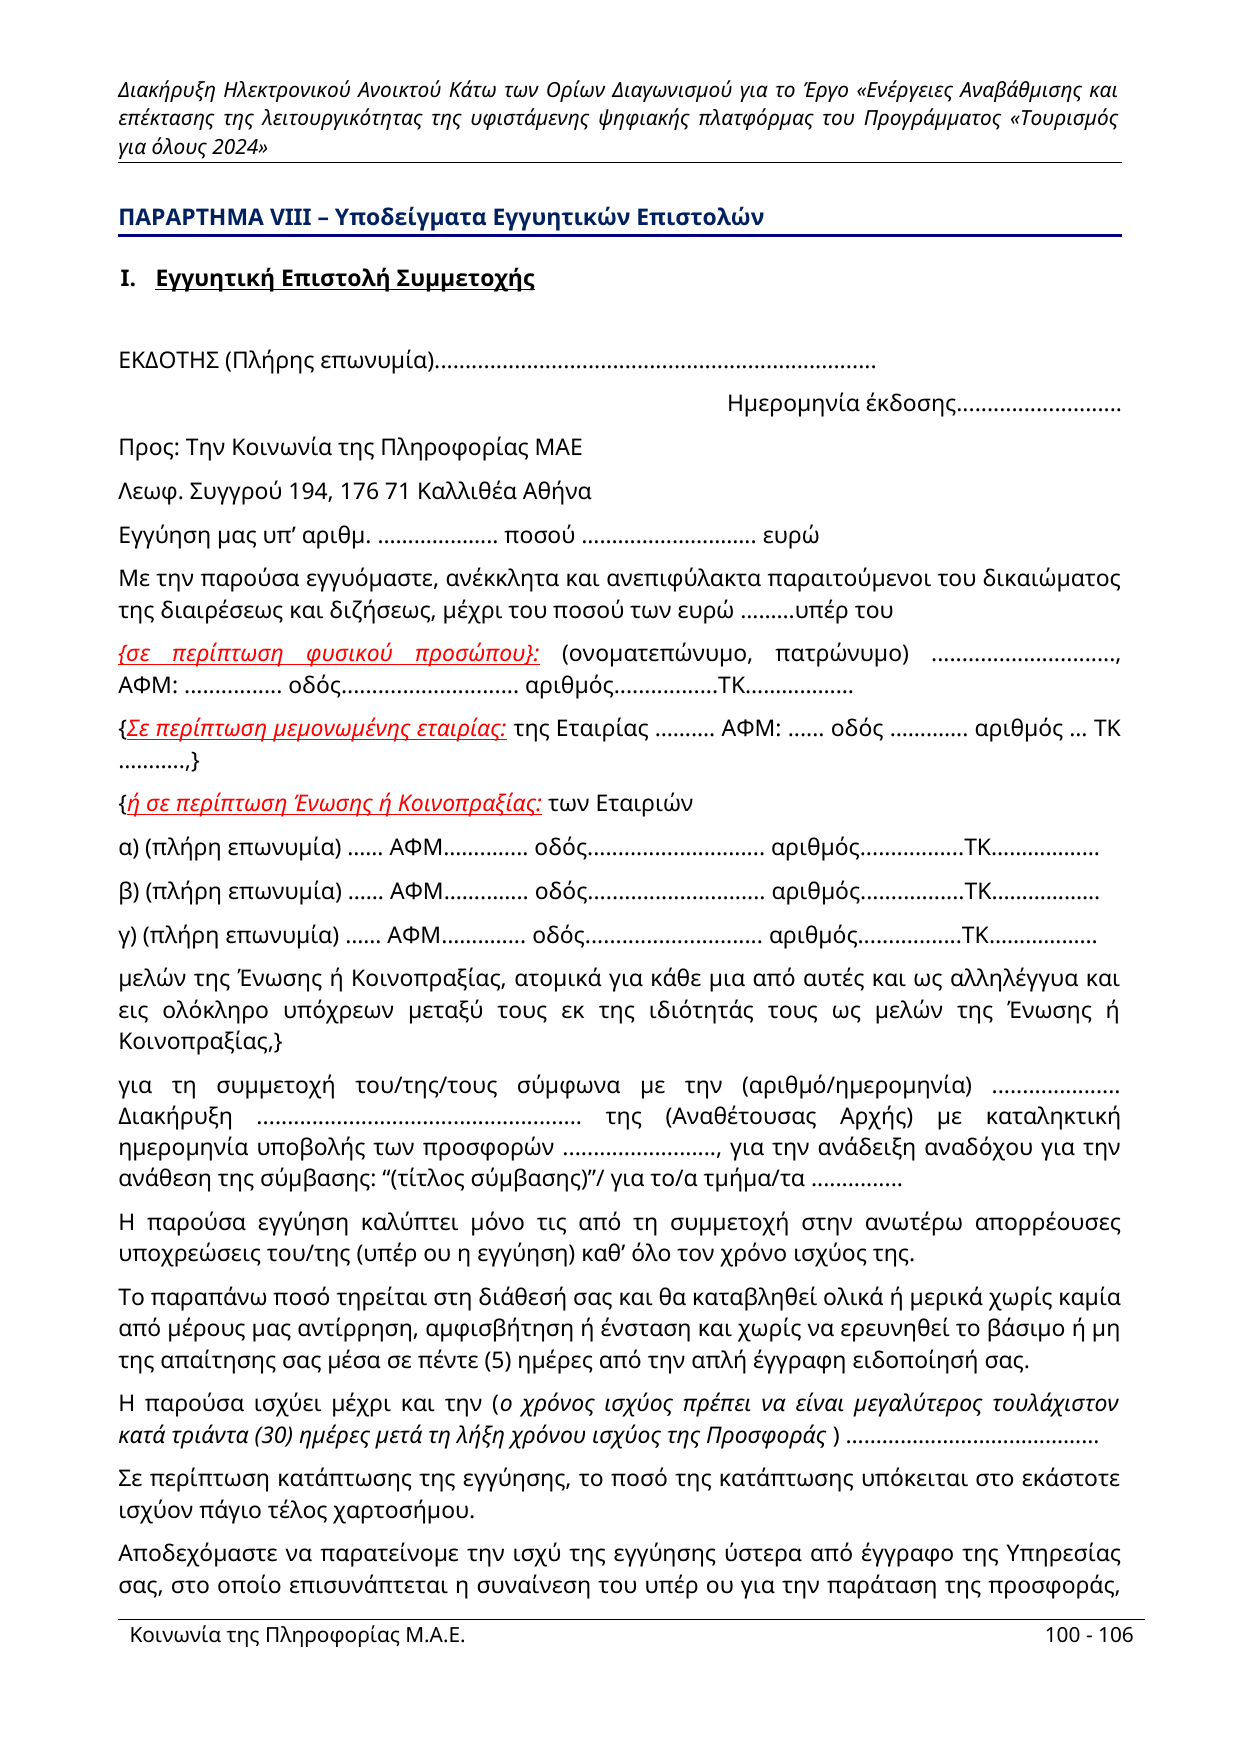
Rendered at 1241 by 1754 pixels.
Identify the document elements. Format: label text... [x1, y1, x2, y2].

text β) (πλήρη επωνυμία) …… ΑΦΜ…….….... οδός............................. αριθμός.................ΤΚ……………… [118, 875, 1122, 906]
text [118, 1537, 1122, 1600]
text Ημερομηνία έκδοσης........................... [118, 387, 1122, 419]
text Εγγύηση μας υπ’ αριθμ. ……………….. ποσού ………………….……. ευρώ [118, 519, 1122, 550]
text Με την παρούσα εγγυόμαστε, ανέκκλητα και ανεπιφύλακτα παραιτούμενοι του δικαιώματος της διαιρέσεως και διζήσεως, μέχρι του ποσού των ευρώ ………υπέρ του [118, 562, 1122, 625]
text {ή σε περίπτωση Ένωσης ή Κοινοπραξίας: των Εταιριών [118, 787, 1122, 819]
subtitle ΠΑΡΑΡΤΗΜΑ VIII – Υποδείγματα Εγγυητικών Επιστολών [118, 201, 1122, 234]
text Η παρούσα εγγύηση καλύπτει μόνο τις από τη συμμετοχή στην ανωτέρω απορρέουσες υποχρεώσεις του/της (υπέρ ου η εγγύηση) καθ’ όλο τον χρόνο ισχύος της. [118, 1206, 1122, 1269]
text μελών της Ένωσης ή Κοινοπραξίας, ατομικά για κάθε μια από αυτές και ως αλληλέγγυα και εις ολόκληρο υπόχρεων μεταξύ τους εκ της ιδιότητάς τους ως μελών της Ένωσης ή Κοινοπραξίας,} [118, 962, 1122, 1056]
text Λεωφ. Συγγρού 194, 176 71 Καλλιθέα Αθήνα [118, 475, 1122, 506]
text {σε περίπτωση φυσικού προσώπου}: (ονοματεπώνυμο, πατρώνυμο) .............................., ΑΦΜ: ................ οδός............................. αριθμός.................ΤΚ……………… [118, 637, 1122, 700]
text Σε περίπτωση κατάπτωσης της εγγύησης, το ποσό της κατάπτωσης υπόκειται στο εκάστοτε ισχύον πάγιο τέλος χαρτοσήμου. [118, 1462, 1122, 1525]
text Το παραπάνω ποσό τηρείται στη διάθεσή σας και θα καταβληθεί ολικά ή μερικά χωρίς καμία από μέρους μας αντίρρηση, αμφισβήτηση ή ένσταση και χωρίς να ερευνηθεί το βάσιμο ή μη της απαίτησης σας μέσα σε πέντε (5) ημέρες από την απλή έγγραφη ειδοποίησή σας. [118, 1281, 1122, 1375]
text γ) (πλήρη επωνυμία) …… ΑΦΜ…….….... οδός............................. αριθμός.................ΤΚ……………… [118, 919, 1122, 950]
text {Σε περίπτωση μεμονωμένης εταιρίας: της Εταιρίας ………. ΑΦΜ: ...... οδός …………. αριθμός … ΤΚ ………..,} [118, 712, 1122, 775]
text ΕΚΔΟΤΗΣ (Πλήρης επωνυμία)........................................................................ [118, 344, 1122, 375]
text α) (πλήρη επωνυμία) …… ΑΦΜ…….….... οδός............................. αριθμός.................ΤΚ……………… [118, 831, 1122, 862]
text για τη συμμετοχή του/της/τους σύμφωνα με την (αριθμό/ημερομηνία) ..................... Διακήρυξη ..................................................... της (Αναθέτουσας Αρχής) με καταληκτική ημερομηνία υποβολής των προσφορών ........................., για την ανάδειξη αναδόχου για την ανάθεση της σύμβασης: “(τίτλος σύμβασης)”/ για το/α τμήμα/τα ............... [118, 1069, 1122, 1194]
subtitle Εγγυητική Επιστολή Συμμετοχής [136, 262, 1122, 294]
text Η παρούσα ισχύει μέχρι και την (ο χρόνος ισχύος πρέπει να είναι μεγαλύτερος τουλάχιστον κατά τριάντα (30) ημέρες μετά τη λήξη χρόνου ισχύος της Προσφοράς ) …………………………………… [118, 1387, 1122, 1450]
text Προς: Την Κοινωνία της Πληροφορίας ΜΑΕ [118, 431, 1122, 462]
